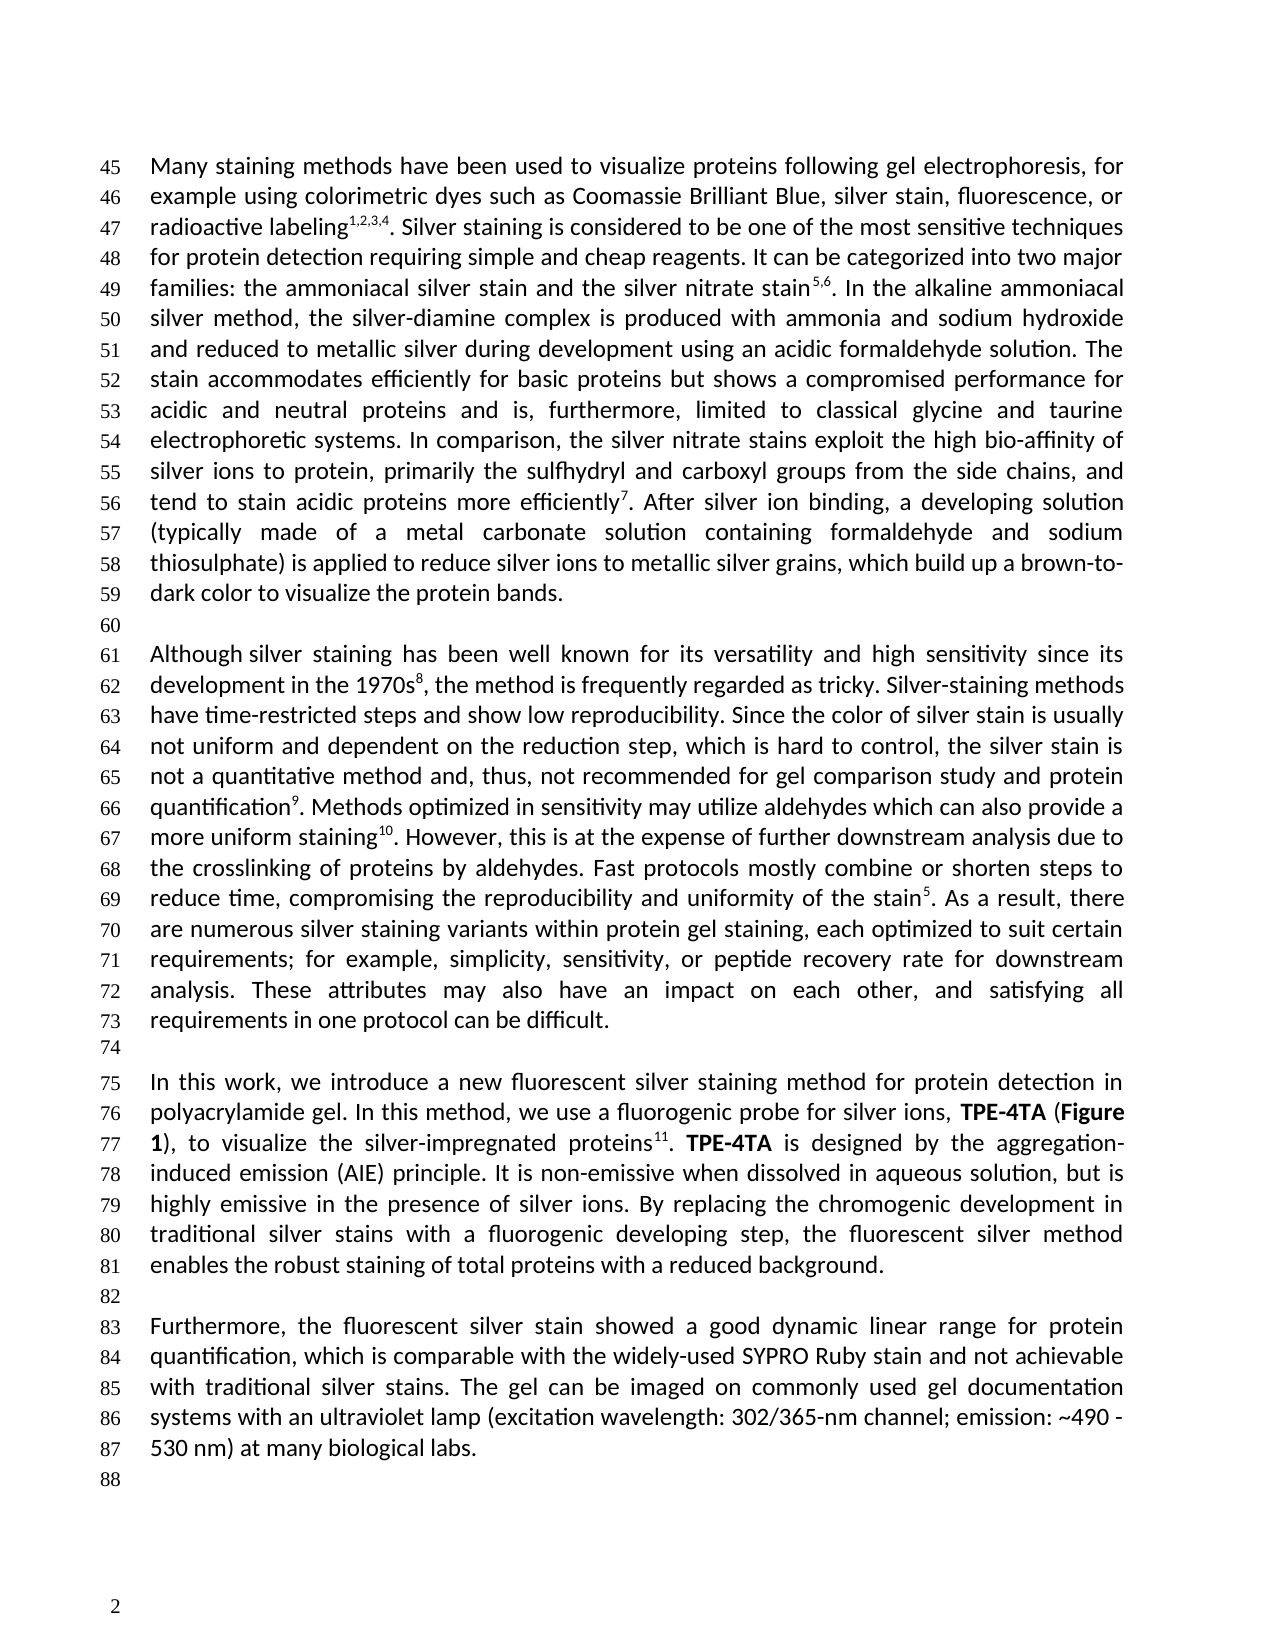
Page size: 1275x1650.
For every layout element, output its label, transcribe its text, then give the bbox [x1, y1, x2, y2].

text Although silver staining has been well known for its versatility and high sensitivity since its development in the 1970s8, the method is frequently regarded as tricky. Silver-staining methods have time-restricted steps and show low reproducibility. Since the color of silver stain is usually not uniform and dependent on the reduction step, which is hard to control, the silver stain is not a quantitative method and, thus, not recommended for gel comparison study and protein quantification9. Methods optimized in sensitivity may utilize aldehydes which can also provide a more uniform staining10. However, this is at the expense of further downstream analysis due to the crosslinking of proteins by aldehydes. Fast protocols mostly combine or shorten steps to reduce time, compromising the reproducibility and uniformity of the stain5. As a result, there are numerous silver staining variants within protein gel staining, each optimized to suit certain requirements; for example, simplicity, sensitivity, or peptide recovery rate for downstream analysis. These attributes may also have an impact on each other, and satisfying all requirements in one protocol can be difficult. [150, 638, 1125, 1035]
text Many staining methods have been used to visualize proteins following gel electrophoresis, for example using colorimetric dyes such as Coomassie Brilliant Blue, silver stain, fluorescence, or radioactive labeling1,2,3,4. Silver staining is considered to be one of the most sensitive techniques for protein detection requiring simple and cheap reagents. It can be categorized into two major families: the ammoniacal silver stain and the silver nitrate stain5,6. In the alkaline ammoniacal silver method, the silver-diamine complex is produced with ammonia and sodium hydroxide and reduced to metallic silver during development using an acidic formaldehyde solution. The stain accommodates efficiently for basic proteins but shows a compromised performance for acidic and neutral proteins and is, furthermore, limited to classical glycine and taurine electrophoretic systems. In comparison, the silver nitrate stains exploit the high bio-affinity of silver ions to protein, primarily the sulfhydryl and carboxyl groups from the side chains, and tend to stain acidic proteins more efficiently7. After silver ion binding, a developing solution (typically made of a metal carbonate solution containing formaldehyde and sodium thiosulphate) is applied to reduce silver ions to metallic silver grains, which build up a brown-to-dark color to visualize the protein bands. [150, 150, 1125, 608]
text Furthermore, the fluorescent silver stain showed a good dynamic linear range for protein quantification, which is comparable with the widely-used SYPRO Ruby stain and not achievable with traditional silver stains. The gel can be imaged on commonly used gel documentation systems with an ultraviolet lamp (excitation wavelength: 302/365-nm channel; emission: ~490 - 530 nm) at many biological labs. [150, 1310, 1125, 1462]
text In this work, we introduce a new fluorescent silver staining method for protein detection in polyacrylamide gel. In this method, we use a fluorogenic probe for silver ions, TPE-4TA (Figure 1), to visualize the silver-impregnated proteins11. TPE-4TA is designed by the aggregation-induced emission (AIE) principle. It is non-emissive when dissolved in aqueous solution, but is highly emissive in the presence of silver ions. By replacing the chromogenic development in traditional silver stains with a fluorogenic developing step, the fluorescent silver method enables the robust staining of total proteins with a reduced background. [150, 1066, 1125, 1279]
